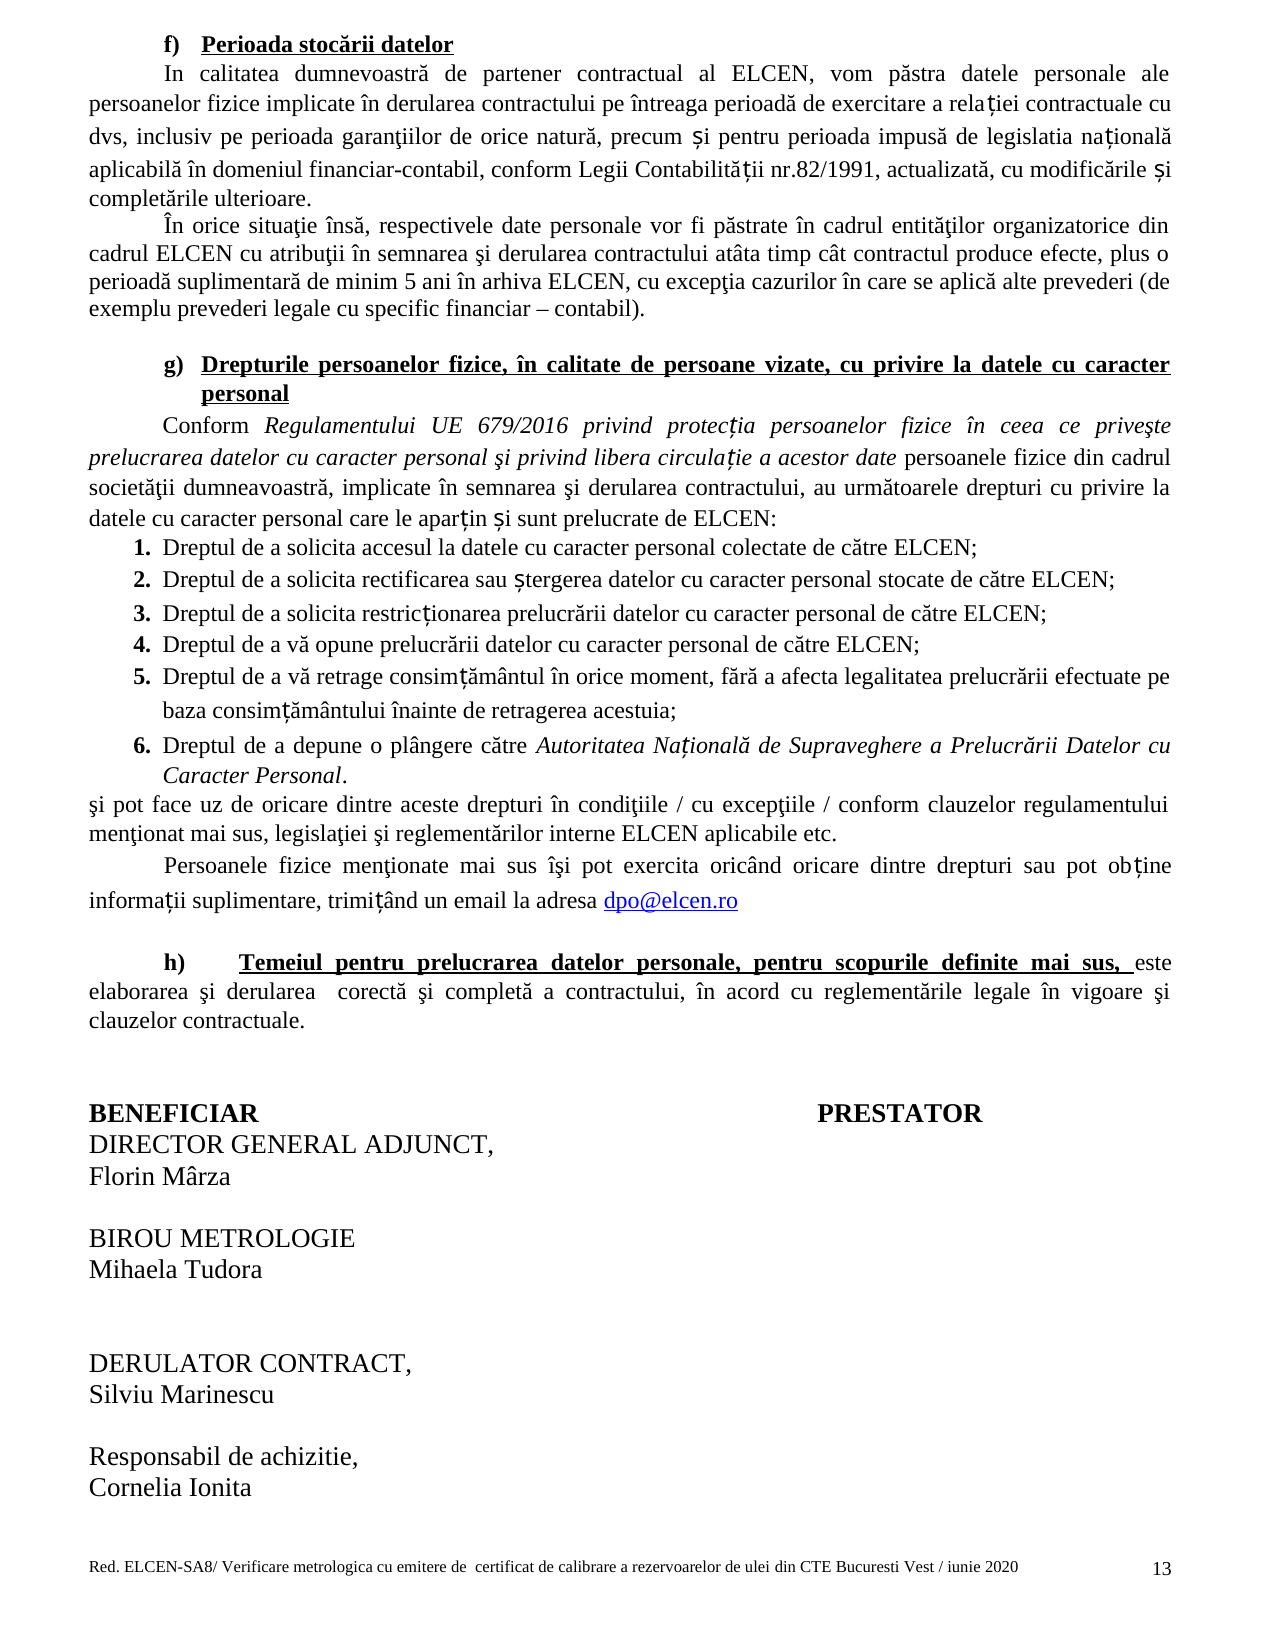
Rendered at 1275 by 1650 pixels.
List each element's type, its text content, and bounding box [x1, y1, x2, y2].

list Perioada stocării datelor [164, 29, 1172, 57]
text Persoanele fizice menţionate mai sus îşi pot exercita oricând oricare dintre drepturi sau pot obține informații suplimentare, trimițând un email la adresa dpo@elcen.ro [89, 848, 1172, 915]
text BIROU METROLOGIE [89, 1222, 1172, 1253]
text Cornelia Ionita [89, 1471, 1172, 1502]
list Drepturile persoanelor fizice, în calitate de persoane vizate, cu privire la datele cu caracter personal [164, 349, 1172, 406]
list şi pot face uz de oricare dintre aceste drepturi în condiţiile / cu excepţiile / conform clauzelor regulamentului menţionat mai sus, legislaţiei şi reglementărilor interne ELCEN aplicabile etc. [89, 790, 1172, 847]
list Temeiul pentru prelucrarea datelor personale, pentru scopurile definite mai sus, este elaborarea şi derularea corectă şi completă a contractului, în acord cu reglementările legale în vigoare şi clauzelor contractuale. [89, 948, 1172, 1034]
text DERULATOR CONTRACT, [89, 1347, 1172, 1378]
text Silviu Marinescu [89, 1378, 1172, 1409]
text În orice situaţie însă, respectivele date personale vor fi păstrate în cadrul entităţilor organizatorice din cadrul ELCEN cu atribuţii în semnarea şi derularea contractului atâta timp cât contractul produce efecte, plus o perioadă suplimentară de minim 5 ani în arhiva ELCEN, cu excepţia cazurilor în care se aplică alte prevederi (de exemplu prevederi legale cu specific financiar – contabil). [89, 212, 1172, 322]
text Mihaela Tudora [89, 1253, 1172, 1284]
list Dreptul de a depune o plângere către Autoritatea Națională de Supraveghere a Prelucrării Datelor cu Caracter Personal. [133, 727, 1172, 789]
list Dreptul de a vă retrage consimțământul în orice moment, fără a afecta legalitatea prelucrării efectuate pe baza consimțământului înainte de retragerea acestuia; [133, 659, 1172, 726]
text Responsabil de achizitie, [89, 1440, 1172, 1471]
list Dreptul de a solicita rectificarea sau ștergerea datelor cu caracter personal stocate de către ELCEN; [133, 562, 1172, 594]
list Dreptul de a solicita restricționarea prelucrării datelor cu caracter personal de către ELCEN; [133, 596, 1172, 629]
text BENEFICIAR PRESTATOR [89, 1097, 1172, 1129]
text Conform Regulamentului UE 679/2016 privind protecția persoanelor fizice în ceea ce priveşte prelucrarea datelor cu caracter personal şi privind libera circulație a acestor date persoanele fizice din cadrul societăţii dumneavoastră, implicate în semnarea şi derularea contractului, au următoarele drepturi cu privire la datele cu caracter personal care le aparțin și sunt prelucrate de ELCEN: [89, 407, 1172, 533]
text Florin Mârza [89, 1160, 1172, 1191]
text In calitatea dumnevoastră de partener contractual al ELCEN, vom păstra datele personale ale persoanelor fizice implicate în derularea contractului pe întreaga perioadă de exercitare a relației contractuale cu dvs, inclusiv pe perioada garanţiilor de orice natură, precum și pentru perioada impusă de legislatia națională aplicabilă în domeniul financiar-contabil, conform Legii Contabilității nr.82/1991, actualizată, cu modificările și completările ulterioare. [89, 58, 1172, 212]
list Dreptul de a solicita accesul la datele cu caracter personal colectate de către ELCEN; [133, 533, 1172, 561]
list Dreptul de a vă opune prelucrării datelor cu caracter personal de către ELCEN; [133, 630, 1172, 658]
text DIRECTOR GENERAL ADJUNCT, [89, 1129, 1172, 1160]
